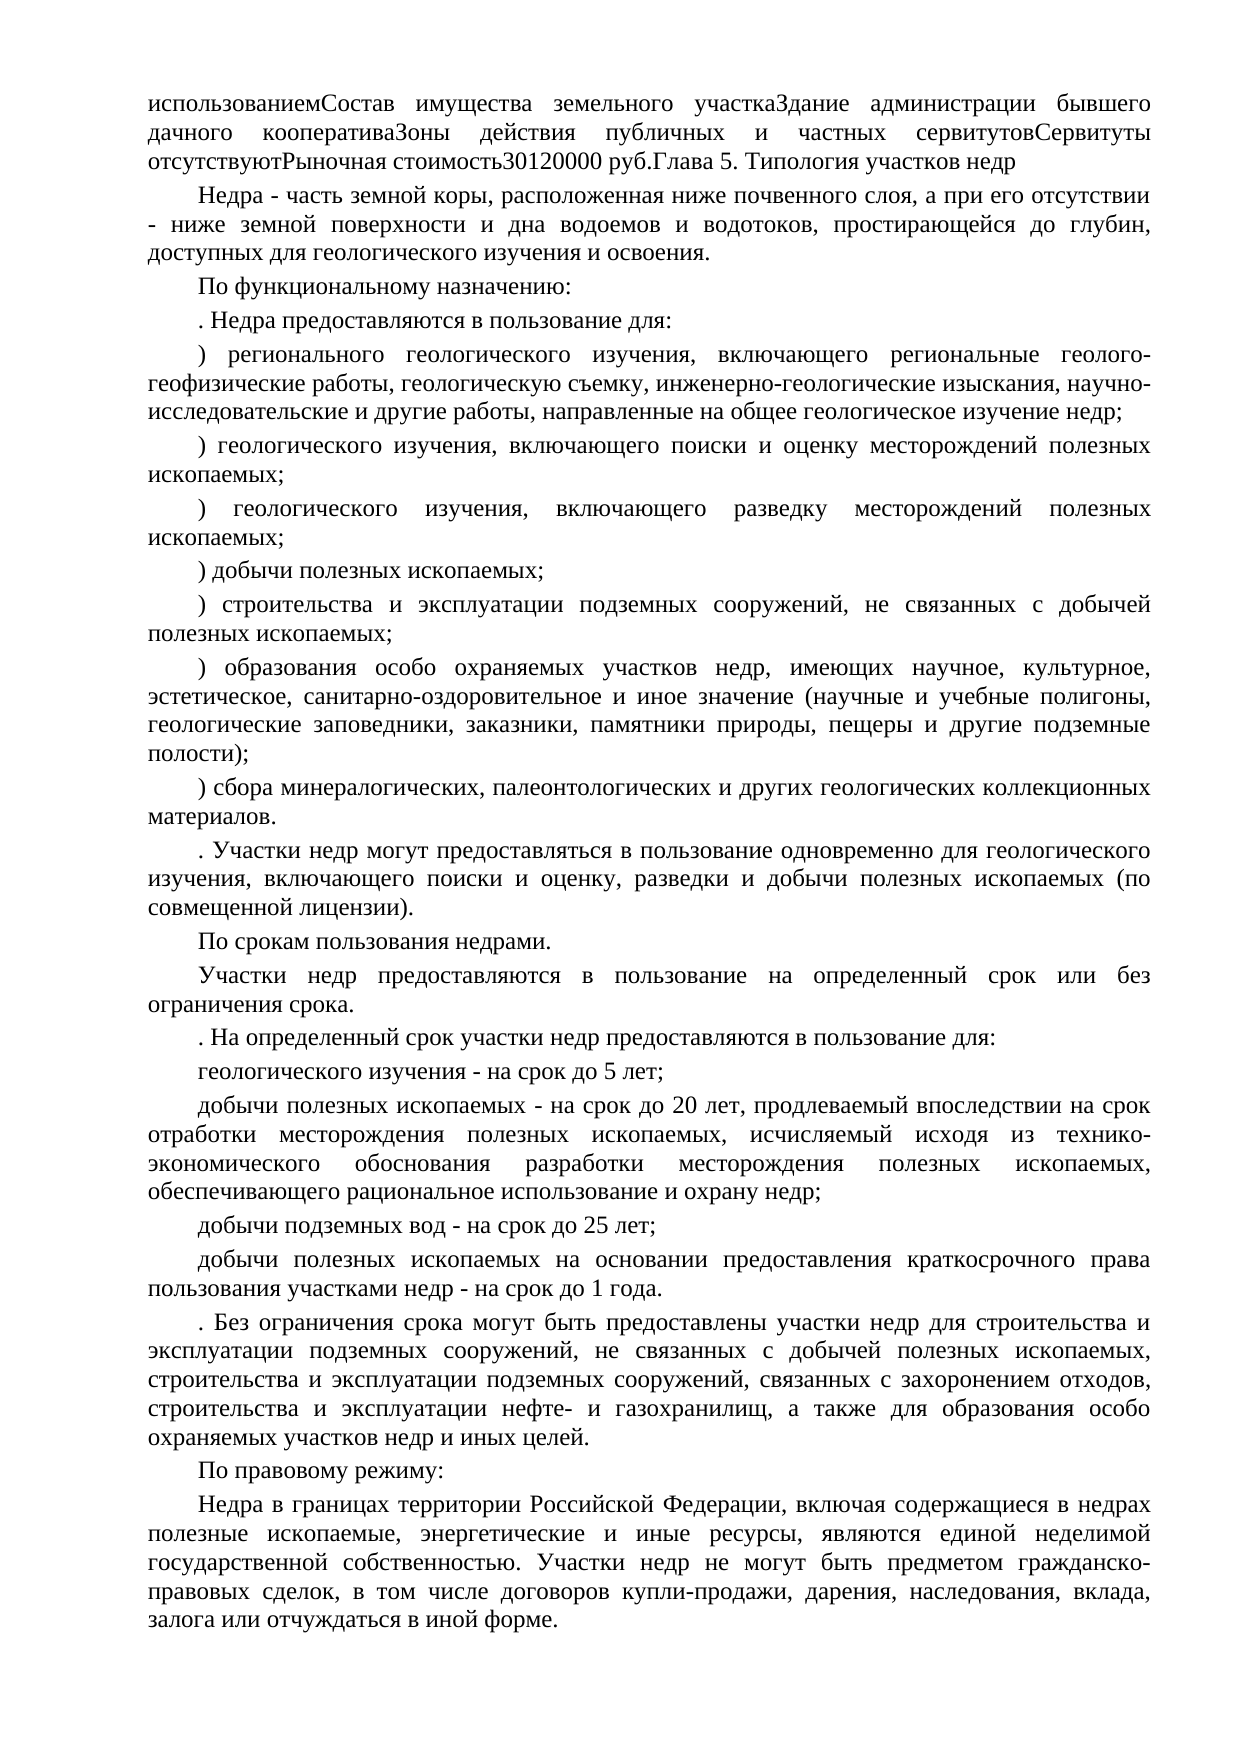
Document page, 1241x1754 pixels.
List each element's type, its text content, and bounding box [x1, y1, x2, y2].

text ) сбора минералогических, палеонтологических и других геологических коллекционных материалов. [148, 772, 1152, 829]
text Участки недр предоставляются в пользование на определенный срок или без ограничения срока. [148, 960, 1152, 1017]
text добычи подземных вод - на срок до 25 лет; [148, 1210, 1152, 1239]
text По функциональному назначению: [148, 271, 1152, 300]
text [148, 88, 1152, 175]
text . Участки недр могут предоставляться в пользование одновременно для геологического изучения, включающего поиски и оценку, разведки и добычи полезных ископаемых (по совмещенной лицензии). [148, 835, 1152, 921]
text ) регионального геологического изучения, включающего региональные геолого-геофизические работы, геологическую съемку, инженерно-геологические изыскания, научно-исследовательские и другие работы, направленные на общее геологическое изучение недр; [148, 339, 1152, 425]
text ) добычи полезных ископаемых; [148, 556, 1152, 584]
text По правовому режиму: [148, 1456, 1152, 1484]
text Недра - часть земной коры, расположенная ниже почвенного слоя, а при его отсутствии - ниже земной поверхности и дна водоемов и водотоков, простирающейся до глубин, доступных для геологического изучения и освоения. [148, 180, 1152, 266]
text Недра в границах территории Российской Федерации, включая содержащиеся в недрах полезные ископаемые, энергетические и иные ресурсы, являются единой неделимой государственной собственностью. Участки недр не могут быть предметом гражданско-правовых сделок, в том числе договоров купли-продажи, дарения, наследования, вклада, залога или отчуждаться в иной форме. [148, 1489, 1152, 1633]
text добычи полезных ископаемых - на срок до 20 лет, продлеваемый впоследствии на срок отработки месторождения полезных ископаемых, исчисляемый исходя из технико-экономического обоснования разработки месторождения полезных ископаемых, обеспечивающего рациональное использование и охрану недр; [148, 1090, 1152, 1205]
text ) геологического изучения, включающего поиски и оценку месторождений полезных ископаемых; [148, 430, 1152, 488]
text ) образования особо охраняемых участков недр, имеющих научное, культурное, эстетическое, санитарно-оздоровительное и иное значение (научные и учебные полигоны, геологические заповедники, заказники, памятники природы, пещеры и другие подземные полости); [148, 652, 1152, 767]
text . На определенный срок участки недр предоставляются в пользование для: [148, 1022, 1152, 1051]
text геологического изучения - на срок до 5 лет; [148, 1056, 1152, 1085]
text . Недра предоставляются в пользование для: [148, 305, 1152, 334]
text . Без ограничения срока могут быть предоставлены участки недр для строительства и эксплуатации подземных сооружений, не связанных с добычей полезных ископаемых, строительства и эксплуатации подземных сооружений, связанных с захоронением отходов, строительства и эксплуатации нефте- и газохранилищ, а также для образования особо охраняемых участков недр и иных целей. [148, 1307, 1152, 1451]
text ) геологического изучения, включающего разведку месторождений полезных ископаемых; [148, 493, 1152, 550]
text По срокам пользования недрами. [148, 926, 1152, 955]
text добычи полезных ископаемых на основании предоставления краткосрочного права пользования участками недр - на срок до 1 года. [148, 1244, 1152, 1302]
text ) строительства и эксплуатации подземных сооружений, не связанных с добычей полезных ископаемых; [148, 589, 1152, 647]
